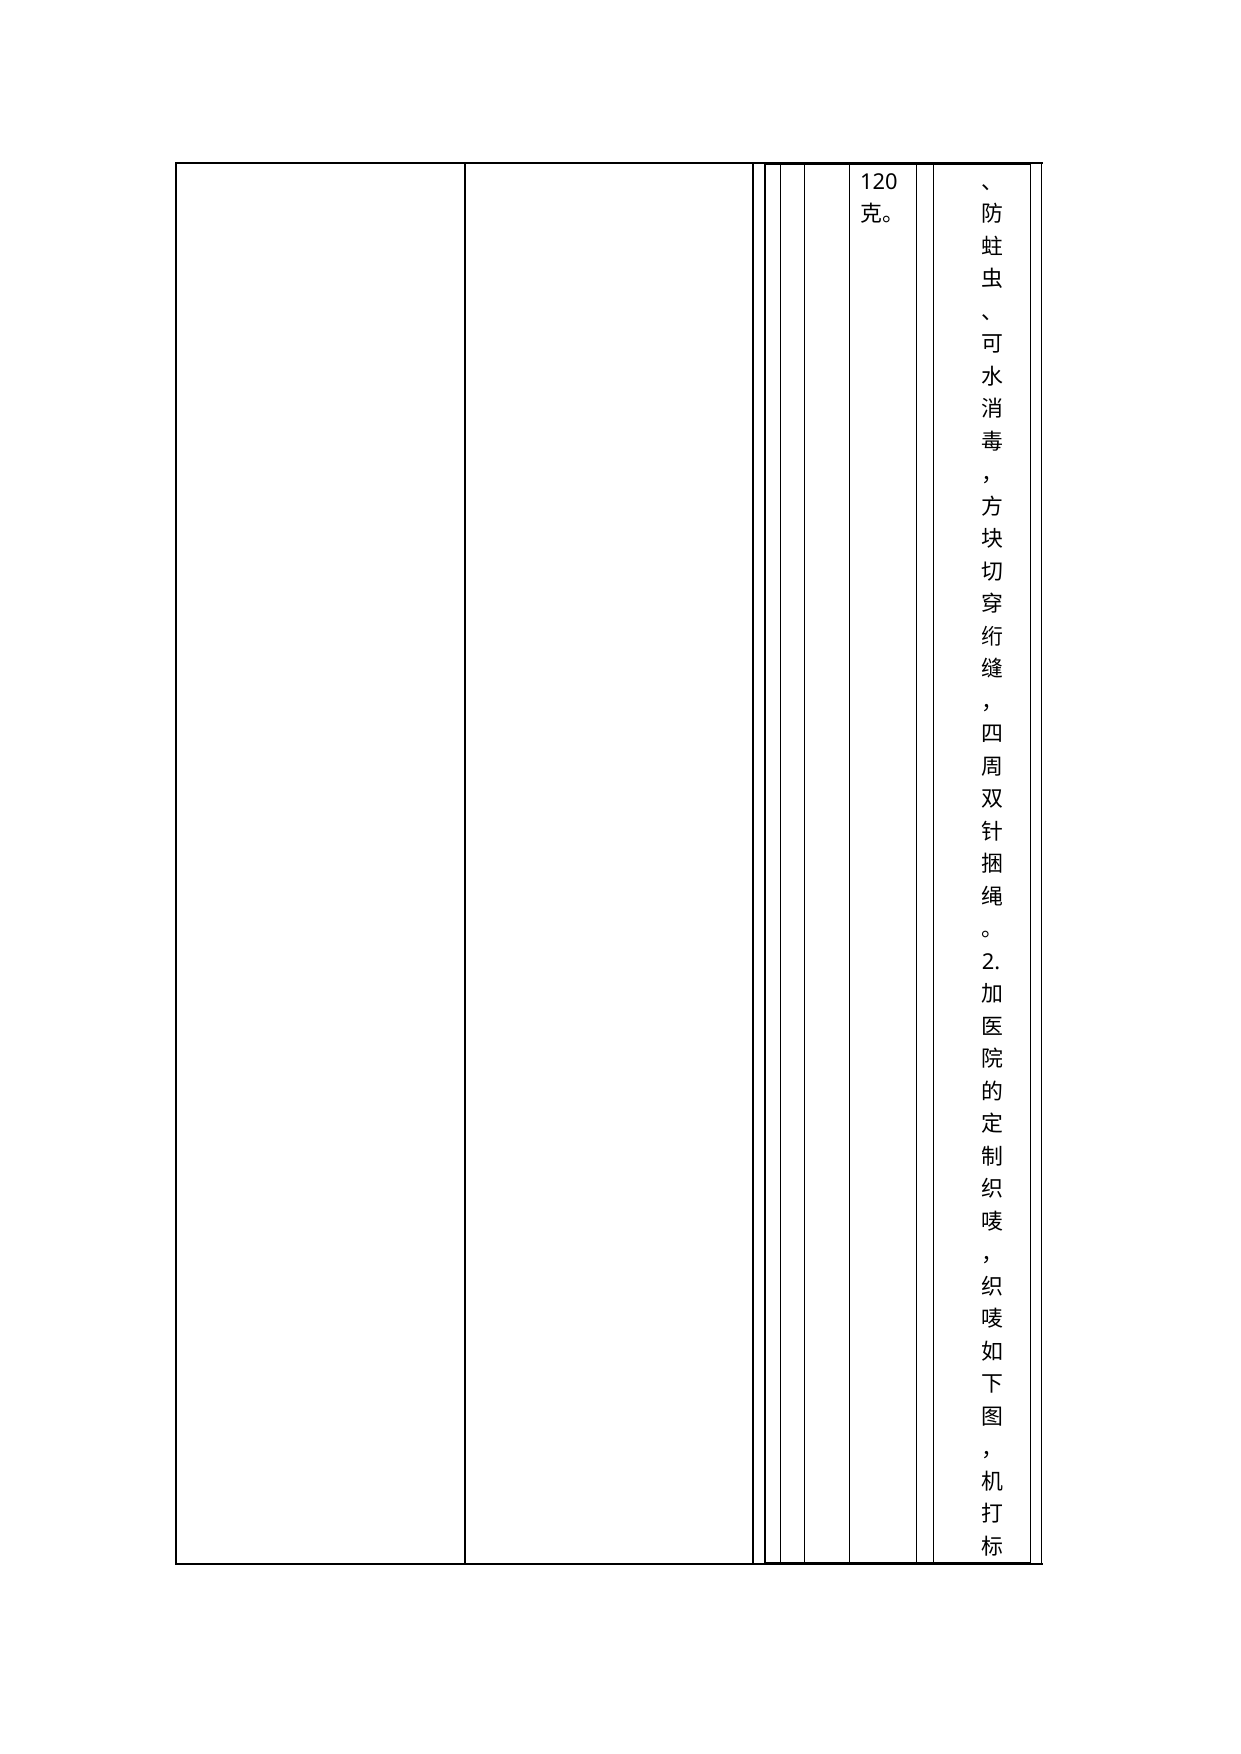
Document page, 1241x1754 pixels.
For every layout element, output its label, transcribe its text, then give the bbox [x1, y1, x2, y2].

table_cell [177, 164, 464, 1563]
table_cell [934, 165, 1030, 1562]
table_cell [850, 165, 916, 1562]
table_cell [766, 165, 780, 1562]
table_cell [754, 164, 764, 1563]
table_cell [917, 165, 933, 1562]
table_cell 1 [466, 164, 752, 1563]
table_cell [781, 165, 804, 1562]
table_cell [805, 165, 849, 1562]
table_cell [1031, 164, 1041, 1563]
